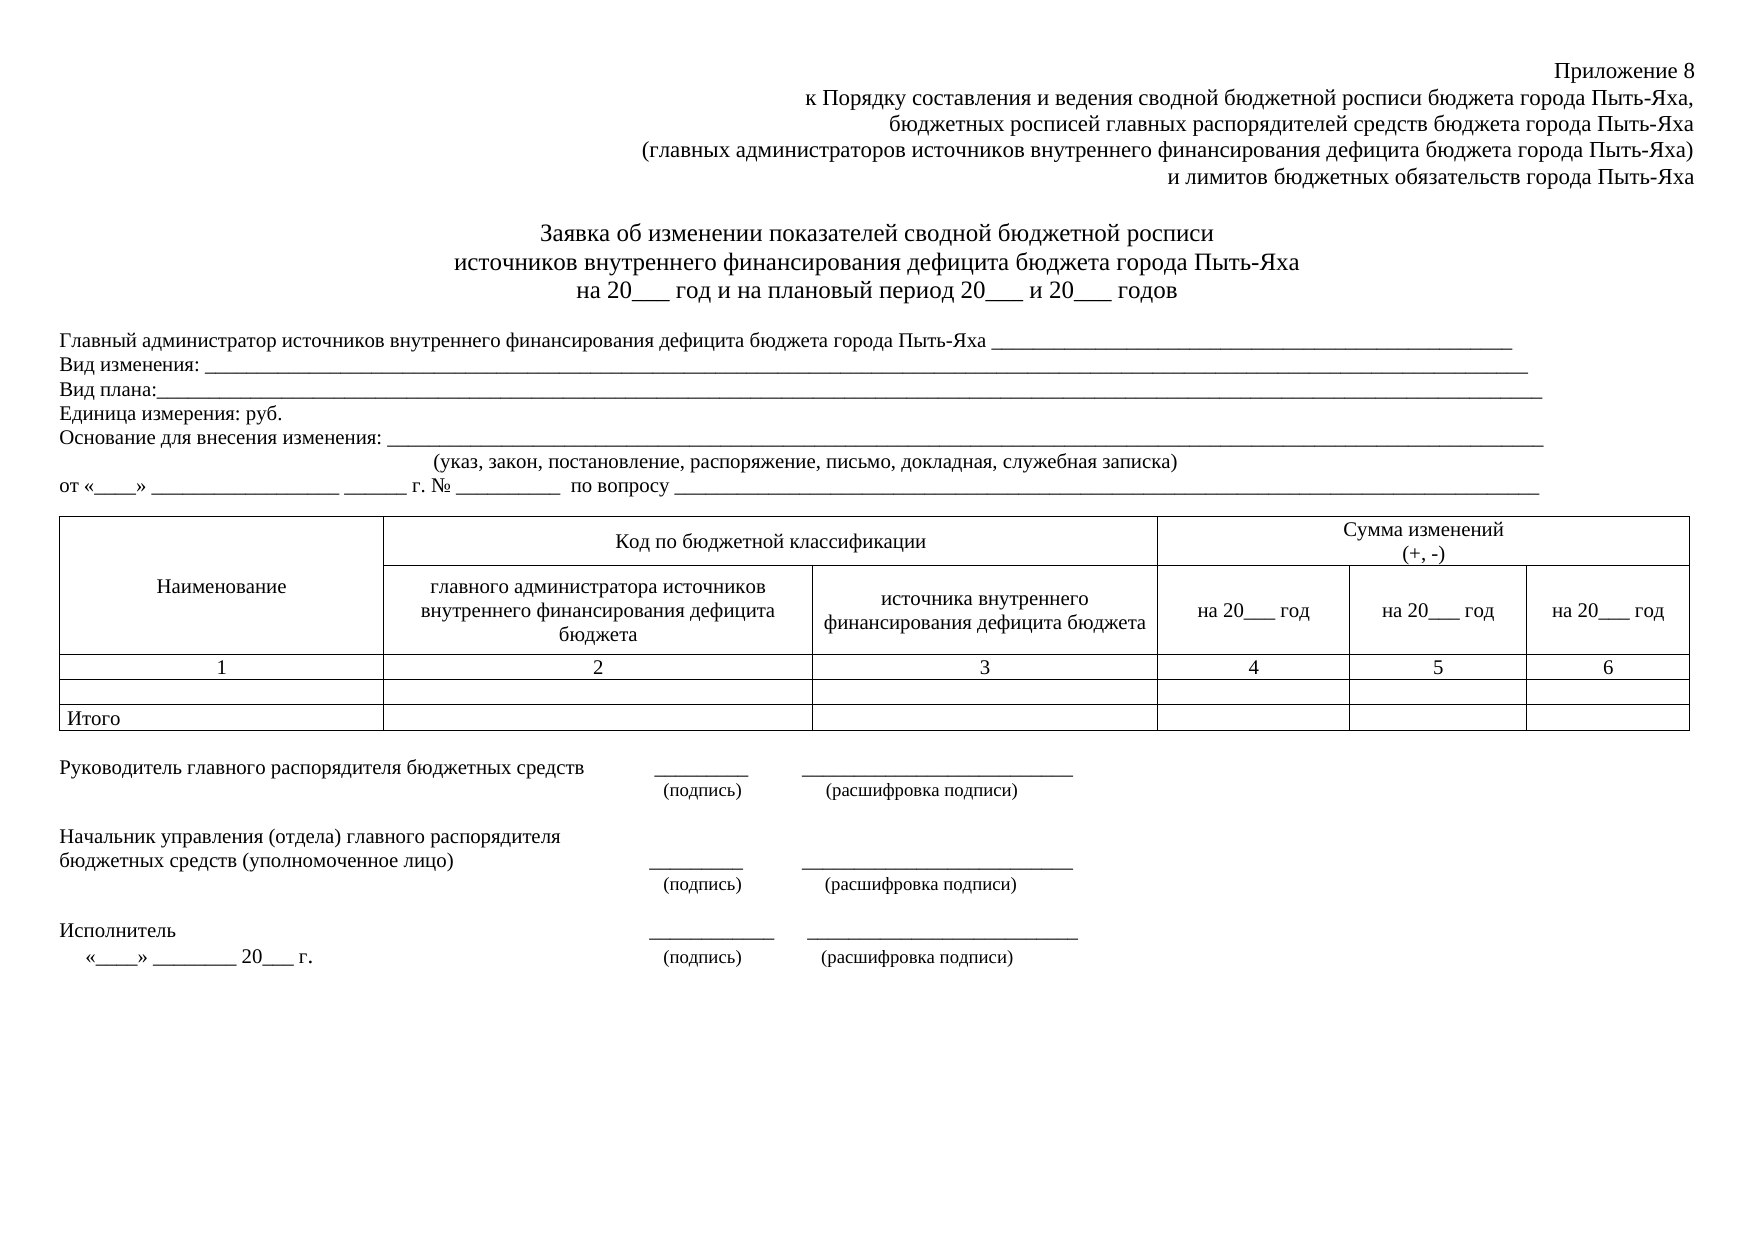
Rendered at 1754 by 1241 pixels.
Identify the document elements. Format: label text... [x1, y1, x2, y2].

table_cell [1527, 680, 1689, 704]
table_cell [1350, 680, 1526, 704]
text (указ, закон, постановление, распоряжение, письмо, докладная, служебная записка) [354, 449, 1695, 473]
text бюджетных средств (уполномоченное лицо) _________ __________________________ [59, 848, 1695, 872]
table_cell [1350, 705, 1526, 729]
table_cell на 20___ год [1158, 566, 1349, 654]
text бюджетных росписей главных распорядителей средств бюджета города Пыть-Яха [59, 110, 1695, 137]
table_header Код по бюджетной классификации [384, 517, 1157, 565]
table_cell [813, 705, 1157, 729]
text «____» ________ 20___ г. (подпись) (расшифровка подписи) [59, 942, 1695, 968]
text к Порядку составления и ведения сводной бюджетной росписи бюджета города Пыть-Яха, [59, 84, 1695, 110]
text Исполнитель ____________ __________________________ [59, 918, 1695, 942]
text Заявка об изменении показателей сводной бюджетной росписи [59, 218, 1695, 247]
table_cell главного администратора источников внутреннего финансирования дефицита бюджета [384, 566, 812, 654]
table_cell [1527, 705, 1689, 729]
table_cell [1158, 705, 1349, 729]
text (подпись) (расшифровка подписи) [59, 779, 1695, 800]
table_cell 1 [60, 655, 383, 679]
table_cell [813, 680, 1157, 704]
text Единица измерения: руб. [59, 401, 1695, 424]
text на 20___ год и на плановый период 20___ и 20___ годов [59, 276, 1695, 304]
table_cell Итого [60, 705, 383, 729]
table_cell [1158, 680, 1349, 704]
text Основание для внесения изменения: _______________________________________________________________________________________________________________ [59, 424, 1695, 449]
table_cell [384, 680, 812, 704]
table_cell на 20___ год [1527, 566, 1689, 654]
table_cell [384, 705, 812, 729]
text источников внутреннего финансирования дефицита бюджета города Пыть-Яха [59, 247, 1695, 276]
text Руководитель главного распорядителя бюджетных средств _________ __________________________ [59, 754, 1695, 779]
table_cell на 20___ год [1350, 566, 1526, 654]
text (подпись) (расшифровка подписи) [59, 872, 1695, 894]
text Начальник управления (отдела) главного распорядителя [59, 824, 1695, 848]
table_cell источника внутреннего финансирования дефицита бюджета [813, 566, 1157, 654]
text Вид изменения: _______________________________________________________________________________________________________________________________ [59, 352, 1695, 376]
text (главных администраторов источников внутреннего финансирования дефицита бюджета города Пыть-Яха) [59, 137, 1695, 163]
table_cell 4 [1158, 655, 1349, 679]
table_header Сумма изменений (+, -) [1158, 517, 1689, 565]
text и лимитов бюджетных обязательств города Пыть-Яха [59, 163, 1695, 189]
text Главный администратор источников внутреннего финансирования дефицита бюджета города Пыть-Яха __________________________________________________ [59, 328, 1695, 352]
table_cell 5 [1350, 655, 1526, 679]
table_header Наименование [60, 517, 383, 654]
table_cell [60, 680, 383, 704]
text Вид плана:_____________________________________________________________________________________________________________________________________ [59, 376, 1695, 401]
text от «____» __________________ ______ г. № __________ по вопросу ___________________________________________________________________________________ [59, 473, 1695, 497]
table_cell 2 [384, 655, 812, 679]
table_cell 6 [1527, 655, 1689, 679]
text Приложение 8 [59, 57, 1695, 84]
table_cell 3 [813, 655, 1157, 679]
